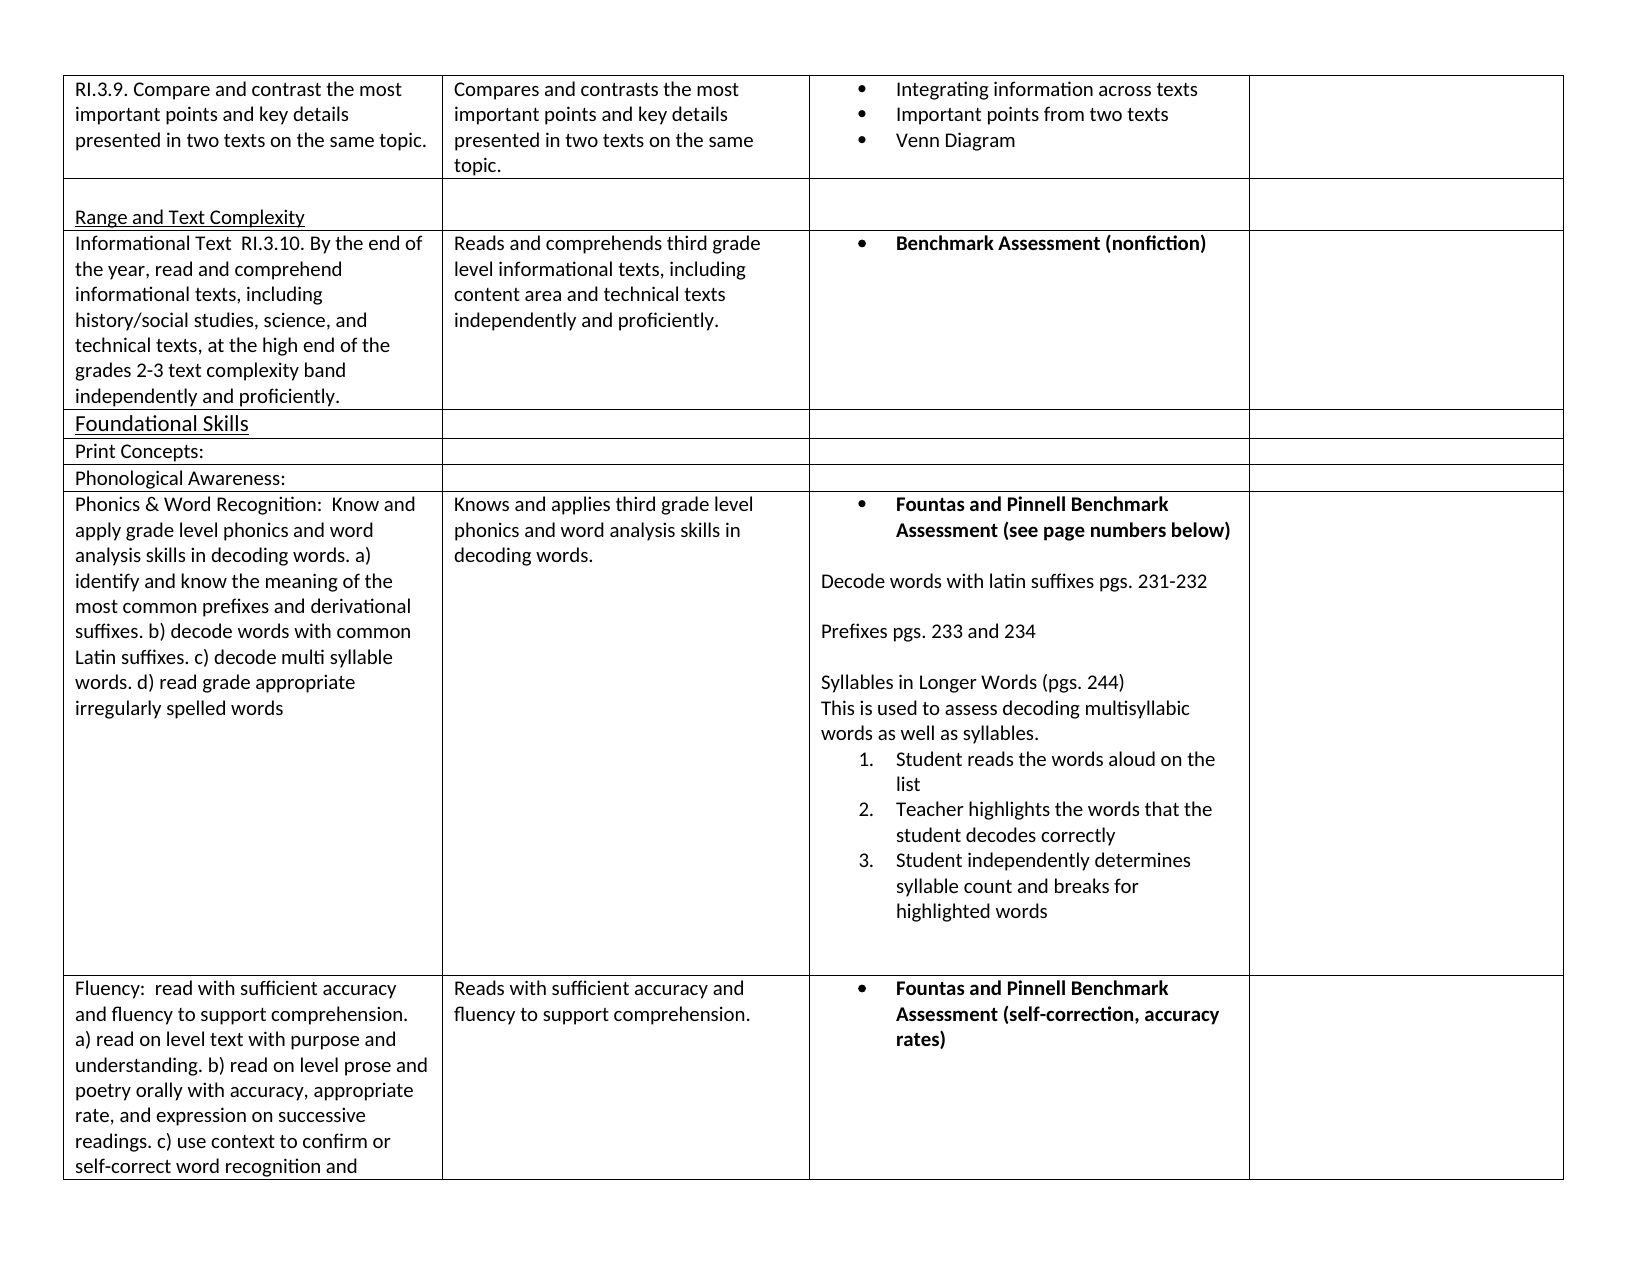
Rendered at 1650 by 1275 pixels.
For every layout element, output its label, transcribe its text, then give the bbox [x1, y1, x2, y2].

table_cell Phonological Awareness: [64, 465, 442, 491]
table_cell [1250, 492, 1563, 974]
table_cell Fountas and Pinnell Benchmark Assessment (see page numbers below) Decode words with latin suffixes pgs. 231-232 Prefixes pgs. 233 and 234 Syllables in Longer Words (pgs. 244) This is used to assess decoding multisyllabic words as well as syllables. Student reads the words aloud on the list Teacher highlights the words that the student decodes correctly Student independently determines syllable count and breaks for highlighted words [810, 492, 1249, 974]
table_cell [810, 465, 1249, 491]
table_cell Integrating information across texts Important points from two texts Venn Diagram [810, 76, 1249, 178]
table_cell Knows and applies third grade level phonics and word analysis skills in decoding words. [443, 492, 809, 974]
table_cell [64, 976, 442, 1179]
table_cell [810, 439, 1249, 464]
table_cell Reads and comprehends third grade level informational texts, including content area and technical texts independently and proficiently. [443, 231, 809, 408]
table_cell [1250, 976, 1563, 1179]
table_cell [443, 465, 809, 491]
table_cell [443, 179, 809, 229]
table_cell Range and Text Complexity [64, 179, 442, 229]
table_cell [1250, 231, 1563, 408]
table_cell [810, 976, 1249, 1179]
table_cell RI.3.9. Compare and contrast the most important points and key details presented in two texts on the same topic. [64, 76, 442, 178]
table_cell [443, 439, 809, 464]
table_cell [1250, 410, 1563, 438]
table_cell Foundational Skills [64, 410, 442, 438]
table_cell Benchmark Assessment (nonfiction) [810, 231, 1249, 408]
table_cell Phonics & Word Recognition: Know and apply grade level phonics and word analysis skills in decoding words. a) identify and know the meaning of the most common prefixes and derivational suffixes. b) decode words with common Latin suffixes. c) decode multi syllable words. d) read grade appropriate irregularly spelled words [64, 492, 442, 974]
table_cell [443, 410, 809, 438]
table_cell [810, 179, 1249, 229]
table_cell Informational Text RI.3.10. By the end of the year, read and comprehend informational texts, including history/social studies, science, and technical texts, at the high end of the grades 2-3 text complexity band independently and proficiently. [64, 231, 442, 408]
table_cell [1250, 439, 1563, 464]
table_cell [1250, 465, 1563, 491]
table_cell Compares and contrasts the most important points and key details presented in two texts on the same topic. [443, 76, 809, 178]
table_cell [1250, 179, 1563, 229]
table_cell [443, 976, 809, 1179]
table_cell [1250, 76, 1563, 178]
table_cell [810, 410, 1249, 438]
table_cell Print Concepts: [64, 439, 442, 464]
